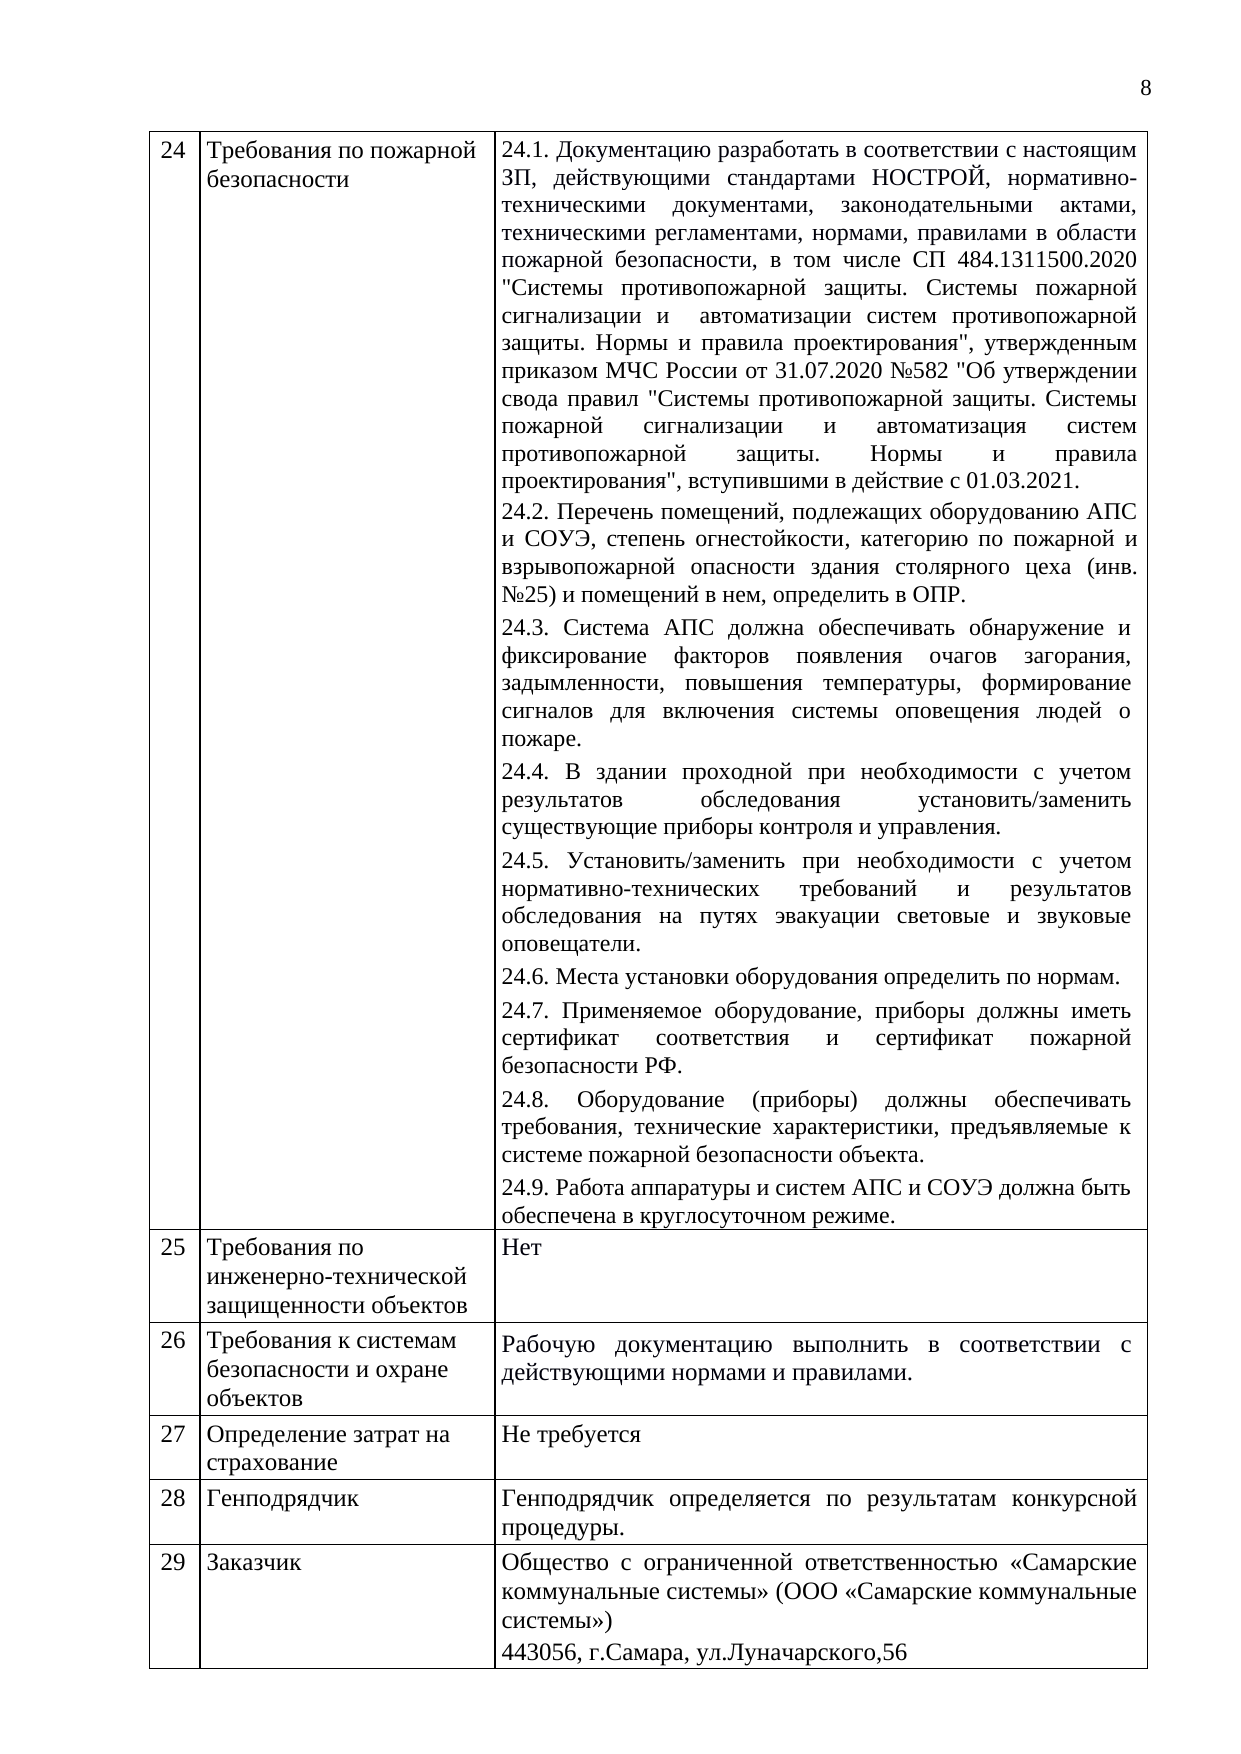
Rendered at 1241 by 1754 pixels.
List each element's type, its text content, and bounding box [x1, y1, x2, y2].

table_cell Нет [496, 1230, 1147, 1322]
table_cell Генподрядчик определяется по результатам конкурсной процедуры. [496, 1480, 1147, 1543]
table_cell Генподрядчик [201, 1480, 494, 1543]
table_cell 26 [150, 1323, 199, 1415]
table_cell 24 [150, 132, 199, 1228]
table_cell Рабочую документацию выполнить в соответствии с действующими нормами и правилами. [496, 1323, 1147, 1415]
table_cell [496, 1545, 1147, 1668]
table_cell Требования к системам безопасности и охране объектов [201, 1323, 494, 1415]
table_cell 27 [150, 1416, 199, 1479]
table_cell Заказчик [201, 1545, 494, 1668]
table_cell 24.1. Документацию разработать в соответствии с настоящим ЗП, действующими стандартами НОСТРОЙ, нормативно-техническими документами, законодательными актами, техническими регламентами, нормами, правилами в области пожарной безопасности, в том числе СП 484.1311500.2020 "Системы противопожарной защиты. Системы пожарной сигнализации и автоматизации систем противопожарной защиты. Нормы и правила проектирования", утвержденным приказом МЧС России от 31.07.2020 №582 "Об утверждении свода правил "Системы противопожарной защиты. Системы пожарной сигнализации и автоматизация систем противопожарной защиты. Нормы и правила проектирования", вступившими в действие с 01.03.2021. 24.2. Перечень помещений, подлежащих оборудованию АПС и СОУЭ, степень огнестойкости, категорию по пожарной и взрывопожарной опасности здания столярного цеха (инв. №25) и помещений в нем, определить в ОПР. 24.3. Система АПС должна обеспечивать обнаружение и фиксирование факторов появления очагов загорания, задымленности, повышения температуры, формирование сигналов для включения системы оповещения людей о пожаре. 24.4. В здании проходной при необходимости с учетом результатов обследования установить/заменить существующие приборы контроля и управления. 24.5. Установить/заменить при необходимости с учетом нормативно-технических требований и результатов обследования на путях эвакуации световые и звуковые оповещатели. 24.6. Места установки оборудования определить по нормам. 24.7. Применяемое оборудование, приборы должны иметь сертификат соответствия и сертификат пожарной безопасности РФ. 24.8. Оборудование (приборы) должны обеспечивать требования, технические характеристики, предъявляемые к системе пожарной безопасности объекта. 24.9. Работа аппаратуры и систем АПС и СОУЭ должна быть обеспечена в круглосуточном режиме. [496, 132, 1147, 1228]
table_cell Требования по пожарной безопасности [201, 132, 494, 1228]
table_cell Определение затрат на страхование [201, 1416, 494, 1479]
table_cell 25 [150, 1230, 199, 1322]
table_cell Не требуется [496, 1416, 1147, 1479]
table_cell 28 [150, 1480, 199, 1543]
table_cell 29 [150, 1545, 199, 1668]
table_cell Требования по инженерно-технической защищенности объектов [201, 1230, 494, 1322]
